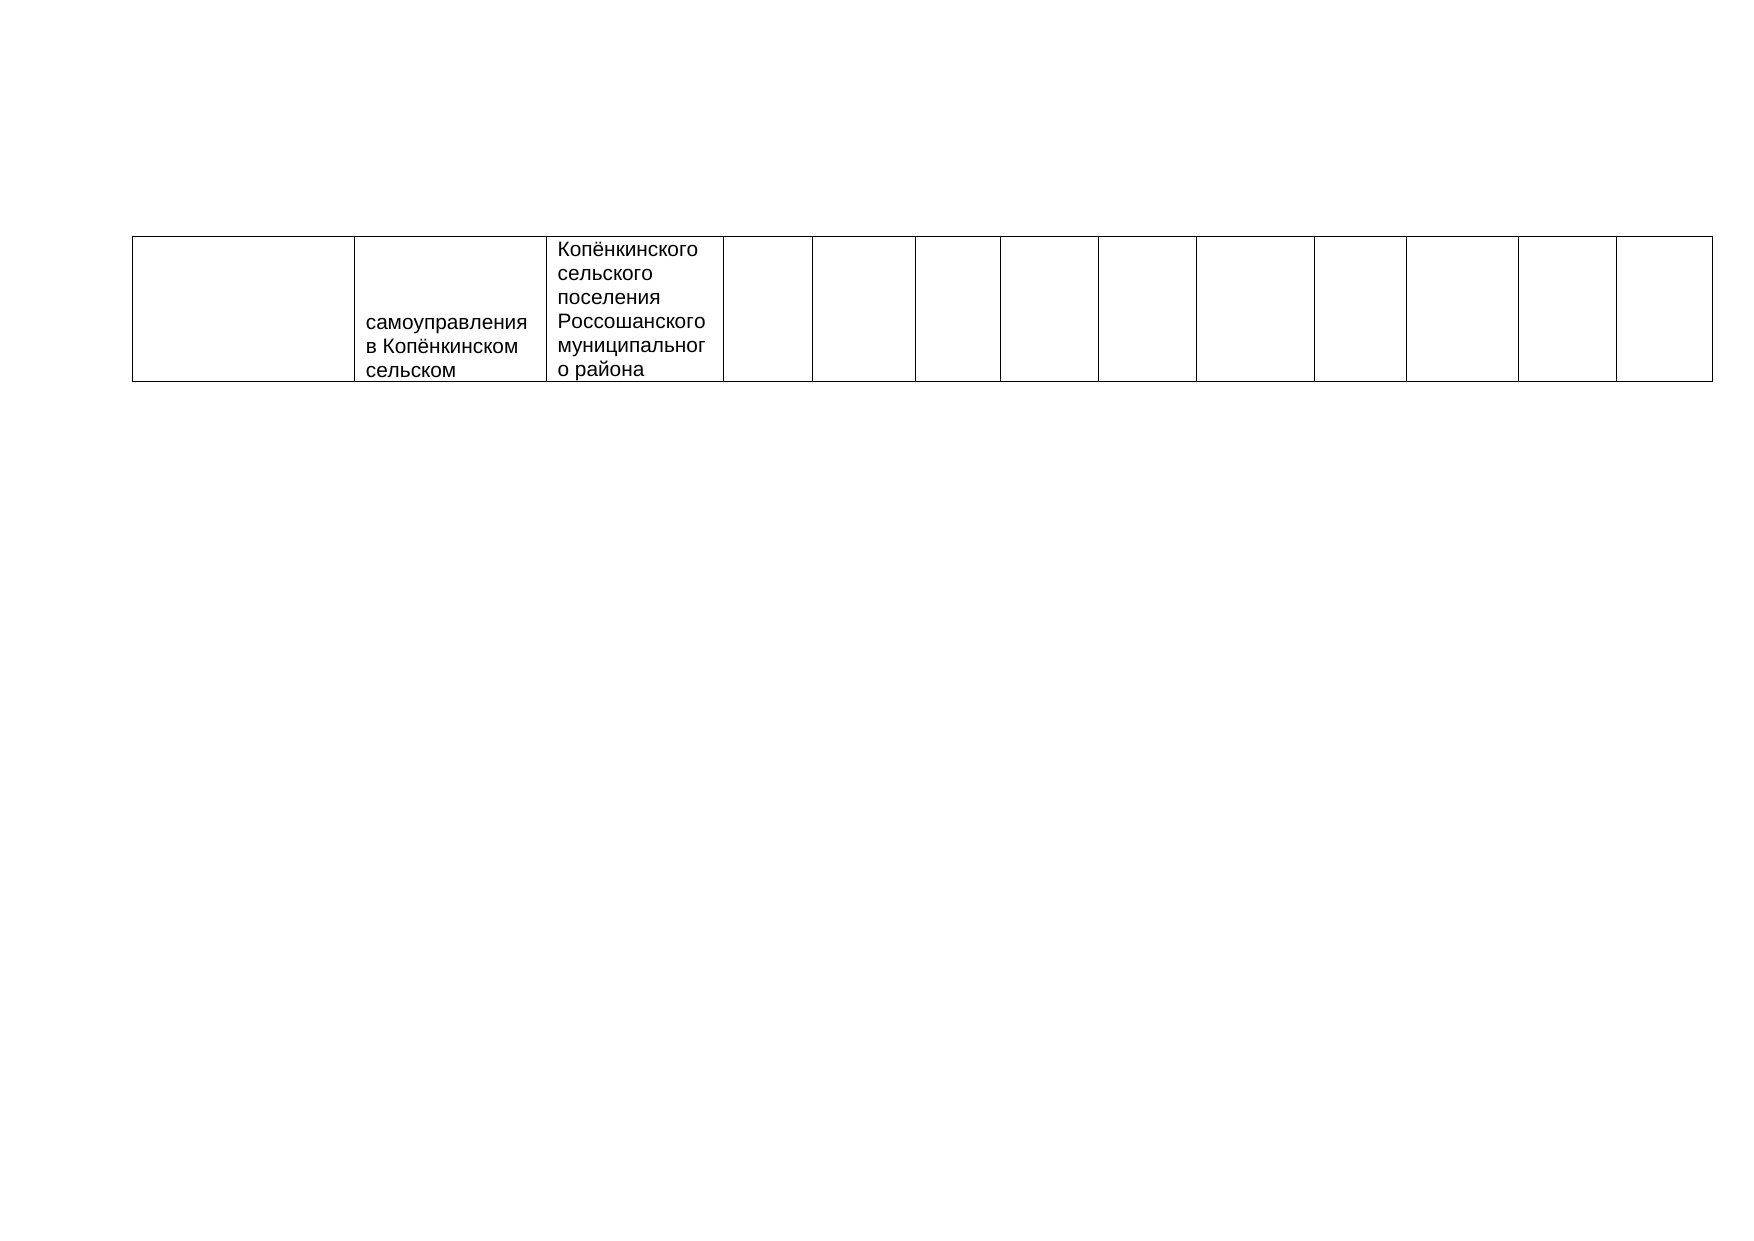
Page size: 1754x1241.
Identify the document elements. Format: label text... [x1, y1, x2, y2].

table_cell 0 [813, 237, 915, 381]
table_cell 0 [1315, 237, 1406, 381]
table_cell 5 [1617, 237, 1712, 381]
table_cell 5 [1519, 237, 1616, 381]
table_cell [547, 237, 723, 381]
table_cell 0 [1197, 237, 1314, 381]
table_cell - [916, 237, 1000, 381]
table_cell 5 [1407, 237, 1518, 381]
table_cell 15 [724, 237, 812, 381]
table_cell - [1099, 237, 1196, 381]
table_cell - [1001, 237, 1098, 381]
